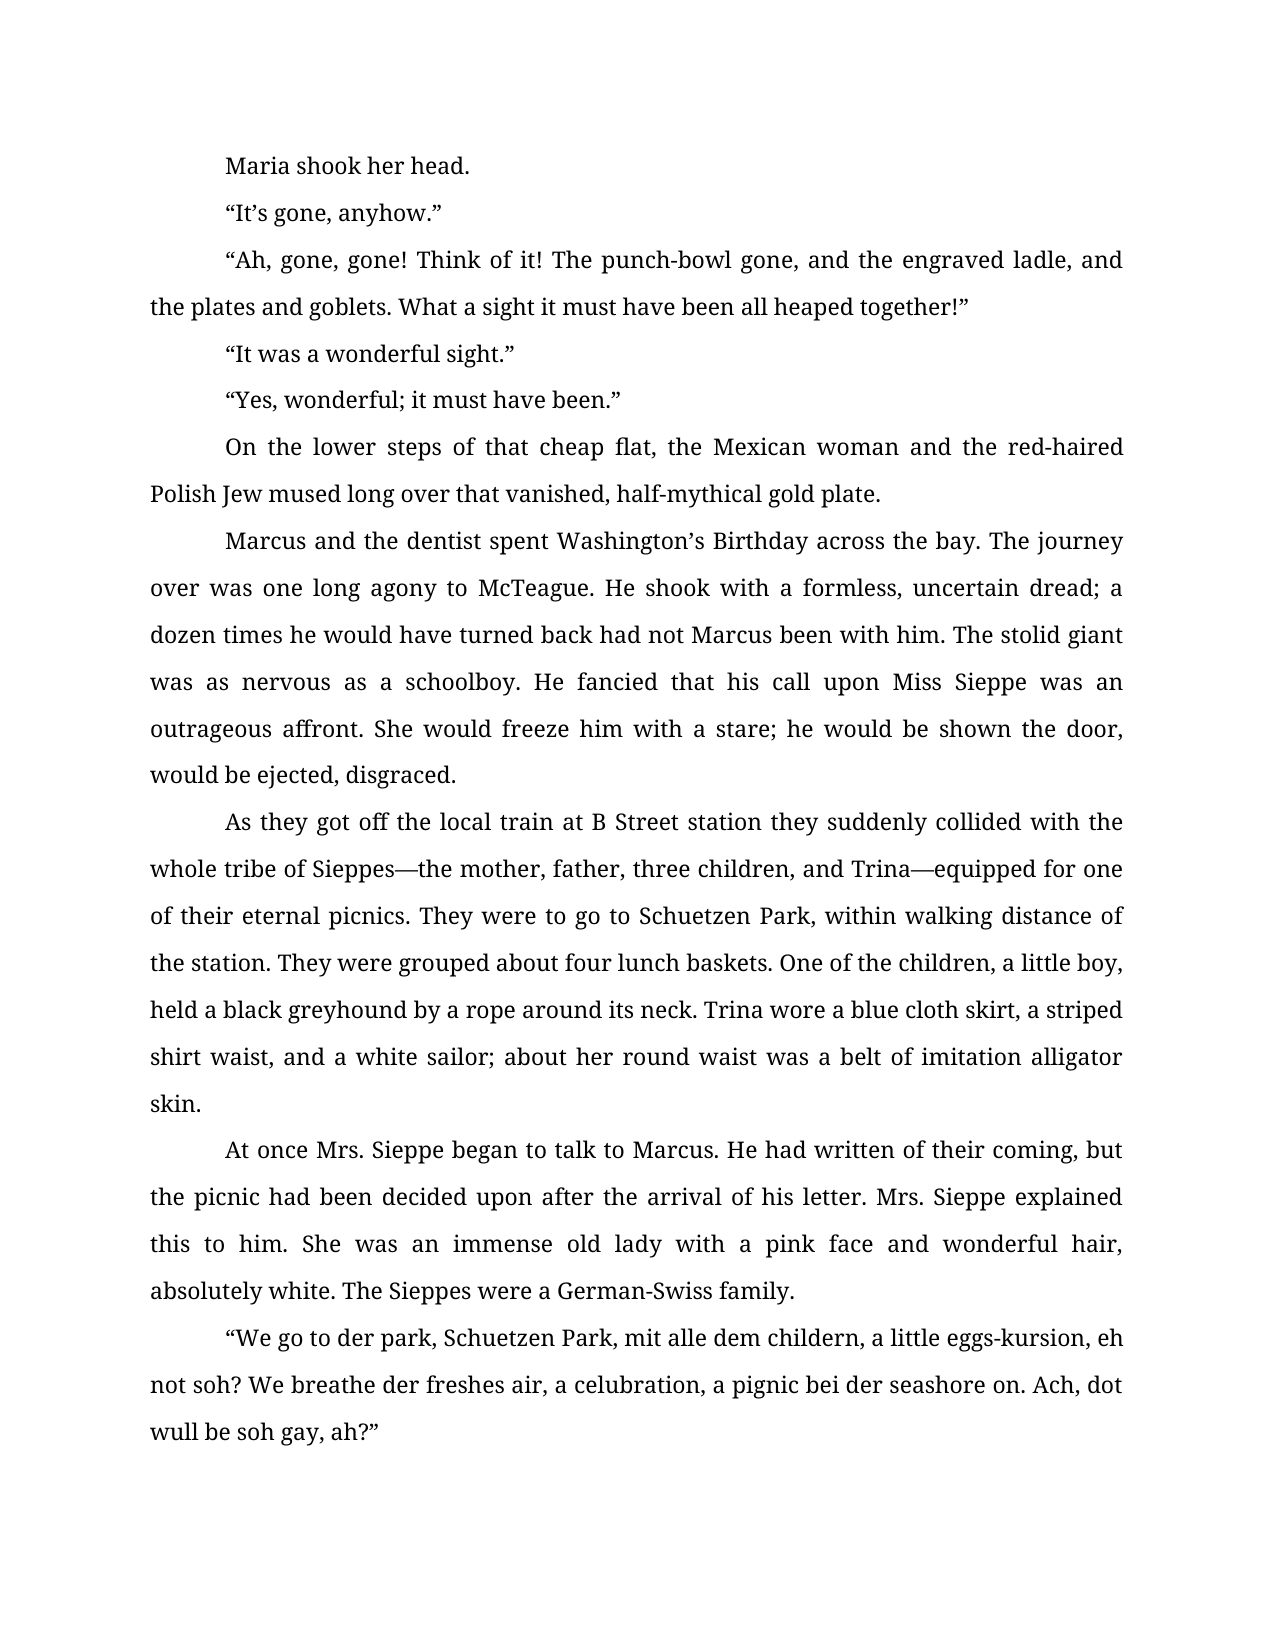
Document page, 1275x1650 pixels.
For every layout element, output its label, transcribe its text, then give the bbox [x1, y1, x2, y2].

text “Yes, wonderful; it must have been.” [150, 384, 1125, 416]
text On the lower steps of that cheap flat, the Mexican woman and the red-haired Polish Jew mused long over that vanished, half-mythical gold plate. [150, 431, 1125, 509]
text Marcus and the dentist spent Washington’s Birthday across the bay. The journey over was one long agony to McTeague. He shook with a formless, uncertain dread; a dozen times he would have turned back had not Marcus been with him. The stolid giant was as nervous as a schoolboy. He fancied that his call upon Miss Sieppe was an outrageous affront. She would freeze him with a stare; he would be shown the door, would be ejected, disgraced. [150, 525, 1125, 791]
text “We go to der park, Schuetzen Park, mit alle dem childern, a little eggs-kursion, eh not soh? We breathe der freshes air, a celubration, a pignic bei der seashore on. Ach, dot wull be soh gay, ah?” [150, 1322, 1125, 1447]
text “Ah, gone, gone! Think of it! The punch-bowl gone, and the engraved ladle, and the plates and goblets. What a sight it must have been all heaped together!” [150, 244, 1125, 322]
text As they got off the local train at B Street station they suddenly collided with the whole tribe of Sieppes—the mother, father, three children, and Trina—equipped for one of their eternal picnics. They were to go to Schuetzen Park, within walking distance of the station. They were grouped about four lunch baskets. One of the children, a little boy, held a black greyhound by a rope around its neck. Trina wore a blue cloth skirt, a striped shirt waist, and a white sailor; about her round waist was a belt of imitation alligator skin. [150, 806, 1125, 1119]
text Maria shook her head. [150, 150, 1125, 181]
text At once Mrs. Sieppe began to talk to Marcus. He had written of their coming, but the picnic had been decided upon after the arrival of his letter. Mrs. Sieppe explained this to him. She was an immense old lady with a pink face and wonderful hair, absolutely white. The Sieppes were a German-Swiss family. [150, 1134, 1125, 1306]
text “It was a wonderful sight.” [150, 337, 1125, 369]
text “It’s gone, anyhow.” [150, 197, 1125, 228]
